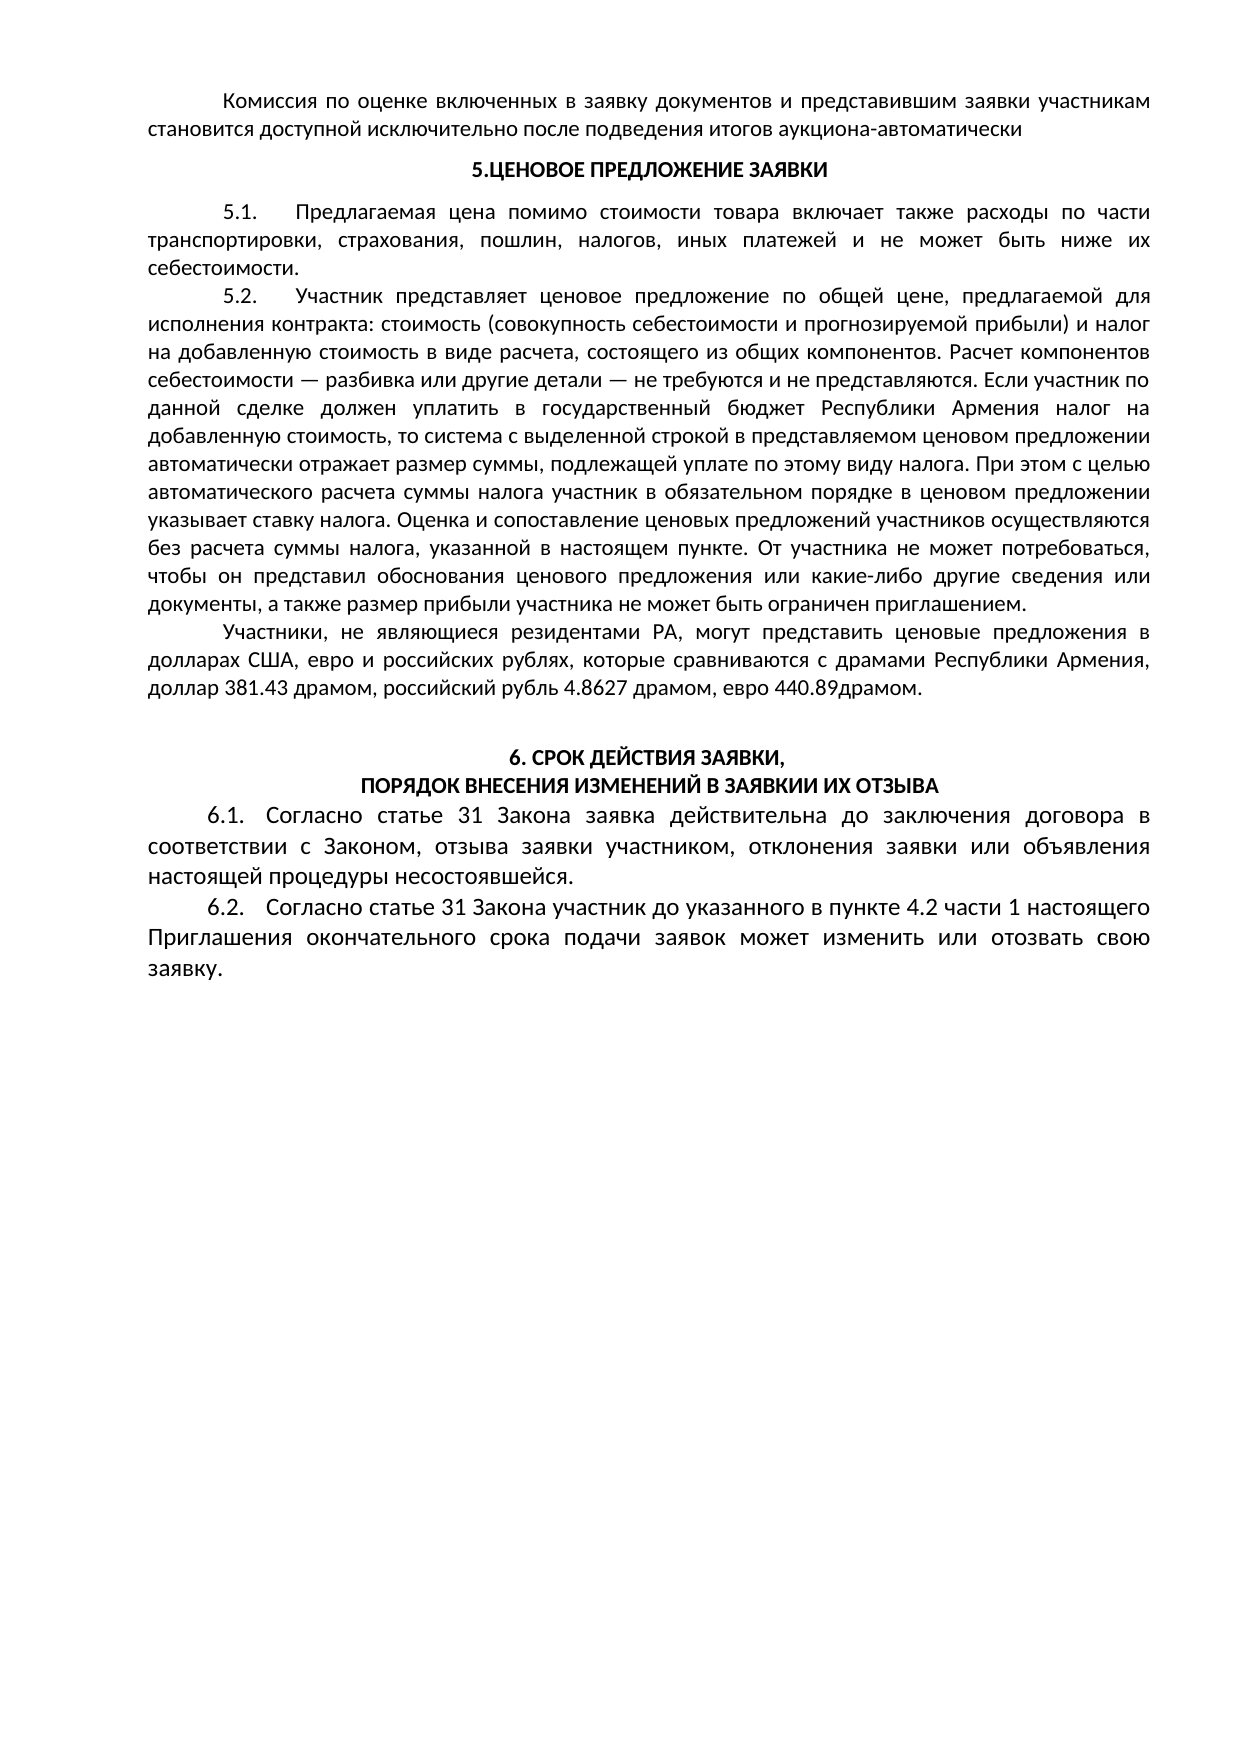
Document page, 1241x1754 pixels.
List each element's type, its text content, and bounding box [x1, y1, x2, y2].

text 6.2. Согласно статье 31 Закона участник до указанного в пункте 4.2 части 1 настоящего Приглашения окончательного срока подачи заявок может изменить или отозвать свою заявку. [148, 891, 1152, 982]
text Участники, не являющиеся резидентами РА, могут представить ценовые предложения в долларах США, евро и российских рублях, которые сравниваются с драмами Республики Армения, доллар 381.43 драмом, российский рубль 4.8627 драмом, евро 440.89драмом. [148, 617, 1152, 701]
text Комиссия по оценке включенных в заявку документов и представившим заявки участникам становится доступной исключительно после подведения итогов аукциона-автоматически [148, 86, 1152, 142]
text 5.2. Участник представляет ценовое предложение по общей цене, предлагаемой для исполнения контракта: стоимость (совокупность себестоимости и прогнозируемой прибыли) и налог на добавленную стоимость в виде расчета, состоящего из общих компонентов. Расчет компонентов себестоимости — разбивка или другие детали — не требуются и не представляются. Если участник по данной сделке должен уплатить в государственный бюджет Республики Армения налог на добавленную стоимость, то система с выделенной строкой в представляемом ценовом предложении автоматически отражает размер суммы, подлежащей уплате по этому виду налога. При этом с целью автоматического расчета суммы налога участник в обязательном порядке в ценовом предложении указывает ставку налога. Оценка и сопоставление ценовых предложений участников осуществляются без расчета суммы налога, указанной в настоящем пункте. От участника не может потребоваться, чтобы он представил обоснования ценового предложения или какие-либо другие сведения или документы, а также размер прибыли участника не может быть ограничен приглашением. [148, 281, 1152, 617]
text 5.1. Предлагаемая цена помимо стоимости товара включает также расходы по части транспортировки, страхования, пошлин, налогов, иных платежей и не может быть ниже их себестоимости. [148, 197, 1152, 281]
text 6.1. Согласно статье 31 Закона заявка действительна до заключения договора в соответствии с Законом, отзыва заявки участником, отклонения заявки или объявления настоящей процедуры несостоявшейся. [148, 799, 1152, 891]
text 5.ЦЕНОВОЕ ПРЕДЛОЖЕНИЕ ЗАЯВКИ [148, 155, 1152, 183]
text 6. СРОК ДЕЙСТВИЯ ЗАЯВКИ, ПОРЯДОК ВНЕСЕНИЯ ИЗМЕНЕНИЙ В ЗАЯВКИИ ИХ ОТЗЫВА [207, 743, 1093, 799]
